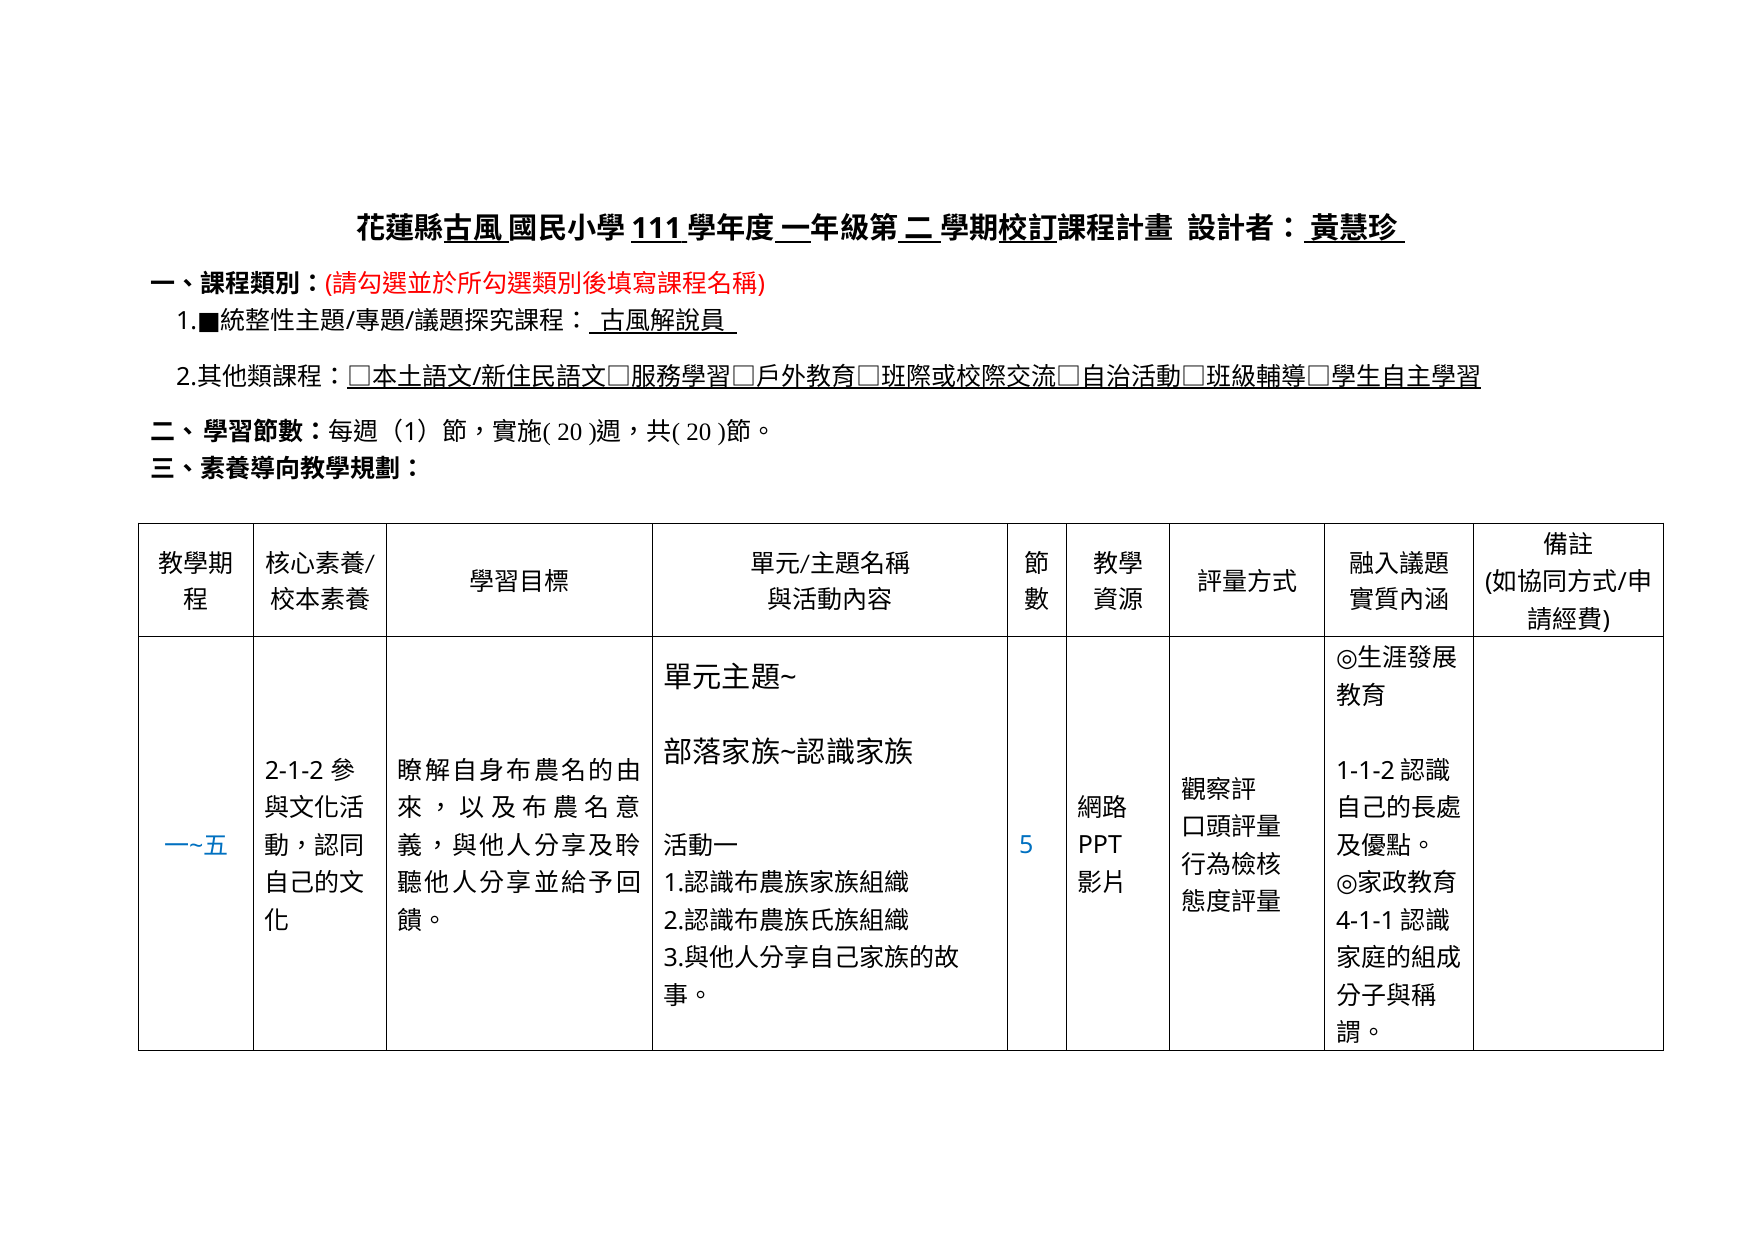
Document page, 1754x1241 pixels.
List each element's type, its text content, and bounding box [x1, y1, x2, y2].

table_cell 一~五 [139, 637, 253, 1050]
table_header 學習目標 [387, 524, 652, 636]
list 學習節數：每週（1）節，實施( 20 )週，共( 20 )節。 [150, 411, 1604, 448]
table_header 教學期程 [139, 524, 253, 636]
table_cell 5 [1008, 637, 1066, 1050]
text 一、課程類別：(請勾選並於所勾選類別後填寫課程名稱) [150, 264, 1604, 300]
table_cell 網路 PPT 影片 [1067, 637, 1169, 1050]
table_header 備註 (如協同方式/申請經費) [1474, 524, 1663, 636]
table_header 融入議題 實質內涵 [1325, 524, 1473, 636]
table_cell 瞭解自身布農名的由來，以及布農名意義，與他人分享及聆聽他人分享並給予回饋。 [387, 637, 652, 1050]
table_cell 單元主題~ 部落家族~認識家族 活動一 1.認識布農族家族組織 2.認識布農族氏族組織 3.與他人分享自己家族的故事。 [653, 637, 1007, 1050]
table_header 教學 資源 [1067, 524, 1169, 636]
table_cell 觀察評 口頭評量 行為檢核 態度評量 [1170, 637, 1324, 1050]
text 花蓮縣古風 國民小學111學年度 一年級第 二 學期校訂課程計畫 設計者： 黃慧珍 [150, 189, 1604, 264]
table_header 核心素養/ 校本素養 [254, 524, 386, 636]
table_cell 2-1-2 參與文化活動，認同自己的文化 [254, 637, 386, 1050]
text 1.■統整性主題/專題/議題探究課程： 古風解說員 [150, 300, 1604, 338]
table_header 單元/主題名稱 與活動內容 [653, 524, 1007, 636]
table_header 評量方式 [1170, 524, 1324, 636]
text 2.其他類課程：□本土語文/新住民語文□服務學習□戶外教育□班際或校際交流□自治活動□班級輔導□學生自主學習 [150, 356, 1604, 393]
text 三、素養導向教學規劃： [150, 448, 1604, 485]
table_cell [1474, 637, 1663, 1050]
table_header 節數 [1008, 524, 1066, 636]
table_cell ◎生涯發展教育 1-1-2認識自己的長處及優點。 ◎家政教育 4-1-1認識家庭的組成分子與稱謂。 [1325, 637, 1473, 1050]
